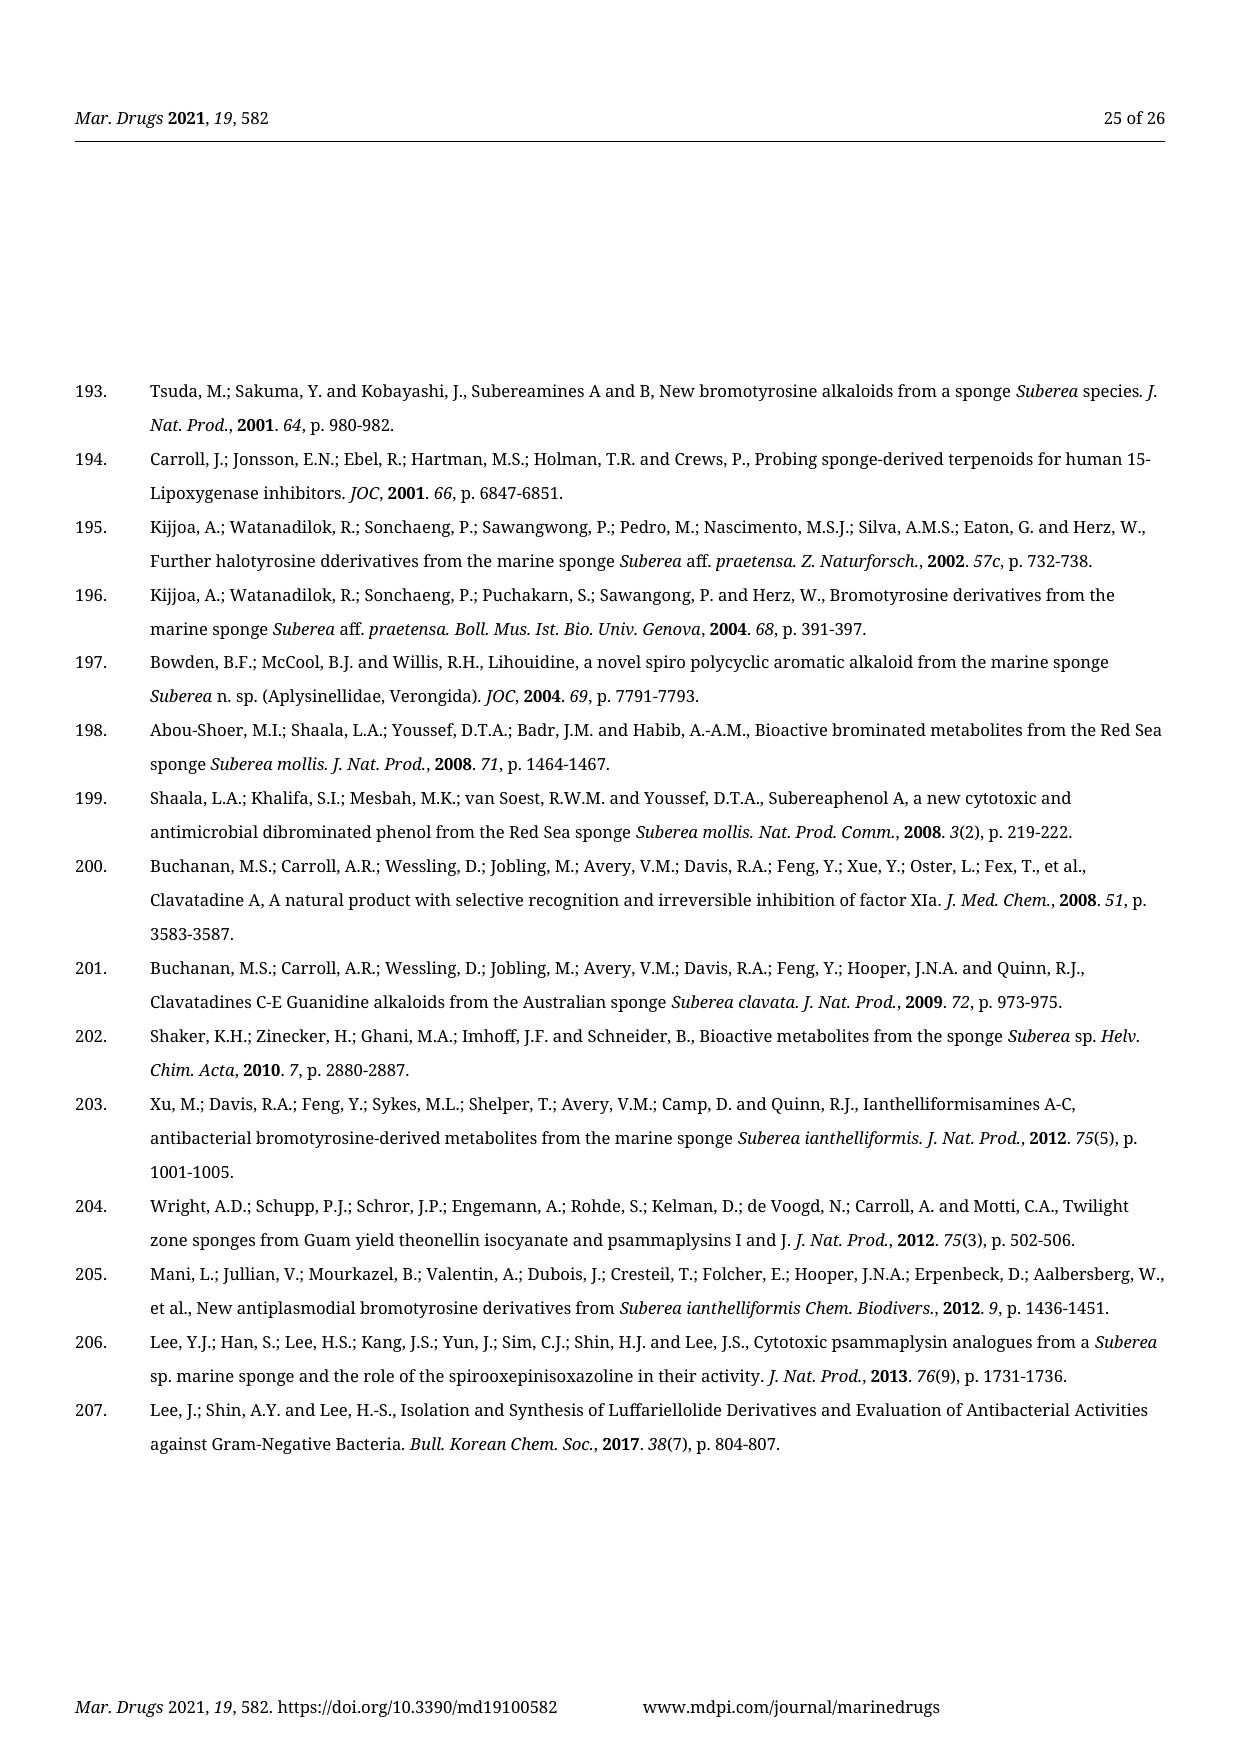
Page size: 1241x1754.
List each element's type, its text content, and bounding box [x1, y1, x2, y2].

text 199. Shaala, L.A.; Khalifa, S.I.; Mesbah, M.K.; van Soest, R.W.M. and Youssef, D.T.A., Subereaphenol A, a new cytotoxic and antimicrobial dibrominated phenol from the Red Sea sponge Suberea mollis. Nat. Prod. Comm., 2008. 3(2), p. 219-222. [75, 781, 1165, 849]
text 194. Carroll, J.; Jonsson, E.N.; Ebel, R.; Hartman, M.S.; Holman, T.R. and Crews, P., Probing sponge-derived terpenoids for human 15-Lipoxygenase inhibitors. JOC, 2001. 66, p. 6847-6851. [75, 442, 1165, 509]
text 203. Xu, M.; Davis, R.A.; Feng, Y.; Sykes, M.L.; Shelper, T.; Avery, V.M.; Camp, D. and Quinn, R.J., Ianthelliformisamines A-C, antibacterial bromotyrosine-derived metabolites from the marine sponge Suberea ianthelliformis. J. Nat. Prod., 2012. 75(5), p. 1001-1005. [75, 1087, 1165, 1189]
text 202. Shaker, K.H.; Zinecker, H.; Ghani, M.A.; Imhoff, J.F. and Schneider, B., Bioactive metabolites from the sponge Suberea sp. Helv. Chim. Acta, 2010. 7, p. 2880-2887. [75, 1019, 1165, 1087]
text 196. Kijjoa, A.; Watanadilok, R.; Sonchaeng, P.; Puchakarn, S.; Sawangong, P. and Herz, W., Bromotyrosine derivatives from the marine sponge Suberea aff. praetensa. Boll. Mus. Ist. Bio. Univ. Genova, 2004. 68, p. 391-397. [75, 577, 1165, 645]
text 201. Buchanan, M.S.; Carroll, A.R.; Wessling, D.; Jobling, M.; Avery, V.M.; Davis, R.A.; Feng, Y.; Hooper, J.N.A. and Quinn, R.J., Clavatadines C-E Guanidine alkaloids from the Australian sponge Suberea clavata. J. Nat. Prod., 2009. 72, p. 973-975. [75, 951, 1165, 1019]
text 197. Bowden, B.F.; McCool, B.J. and Willis, R.H., Lihouidine, a novel spiro polycyclic aromatic alkaloid from the marine sponge Suberea n. sp. (Aplysinellidae, Verongida). JOC, 2004. 69, p. 7791-7793. [75, 645, 1165, 713]
text 198. Abou-Shoer, M.I.; Shaala, L.A.; Youssef, D.T.A.; Badr, J.M. and Habib, A.-A.M., Bioactive brominated metabolites from the Red Sea sponge Suberea mollis. J. Nat. Prod., 2008. 71, p. 1464-1467. [75, 713, 1165, 781]
text 205. Mani, L.; Jullian, V.; Mourkazel, B.; Valentin, A.; Dubois, J.; Cresteil, T.; Folcher, E.; Hooper, J.N.A.; Erpenbeck, D.; Aalbersberg, W., et al., New antiplasmodial bromotyrosine derivatives from Suberea ianthelliformis Chem. Biodivers., 2012. 9, p. 1436-1451. [75, 1257, 1165, 1324]
text 200. Buchanan, M.S.; Carroll, A.R.; Wessling, D.; Jobling, M.; Avery, V.M.; Davis, R.A.; Feng, Y.; Xue, Y.; Oster, L.; Fex, T., et al., Clavatadine A, A natural product with selective recognition and irreversible inhibition of factor XIa. J. Med. Chem., 2008. 51, p. 3583-3587. [75, 849, 1165, 951]
text 195. Kijjoa, A.; Watanadilok, R.; Sonchaeng, P.; Sawangwong, P.; Pedro, M.; Nascimento, M.S.J.; Silva, A.M.S.; Eaton, G. and Herz, W., Further halotyrosine dderivatives from the marine sponge Suberea aff. praetensa. Z. Naturforsch., 2002. 57c, p. 732-738. [75, 509, 1165, 577]
text 207. Lee, J.; Shin, A.Y. and Lee, H.-S., Isolation and Synthesis of Luffariellolide Derivatives and Evaluation of Antibacterial Activities against Gram-Negative Bacteria. Bull. Korean Chem. Soc., 2017. 38(7), p. 804-807. [75, 1392, 1165, 1460]
text 204. Wright, A.D.; Schupp, P.J.; Schror, J.P.; Engemann, A.; Rohde, S.; Kelman, D.; de Voogd, N.; Carroll, A. and Motti, C.A., Twilight zone sponges from Guam yield theonellin isocyanate and psammaplysins I and J. J. Nat. Prod., 2012. 75(3), p. 502-506. [75, 1189, 1165, 1257]
text 206. Lee, Y.J.; Han, S.; Lee, H.S.; Kang, J.S.; Yun, J.; Sim, C.J.; Shin, H.J. and Lee, J.S., Cytotoxic psammaplysin analogues from a Suberea sp. marine sponge and the role of the spirooxepinisoxazoline in their activity. J. Nat. Prod., 2013. 76(9), p. 1731-1736. [75, 1324, 1165, 1392]
text 193. Tsuda, M.; Sakuma, Y. and Kobayashi, J., Subereamines A and B, New bromotyrosine alkaloids from a sponge Suberea species. J. Nat. Prod., 2001. 64, p. 980-982. [75, 374, 1165, 442]
